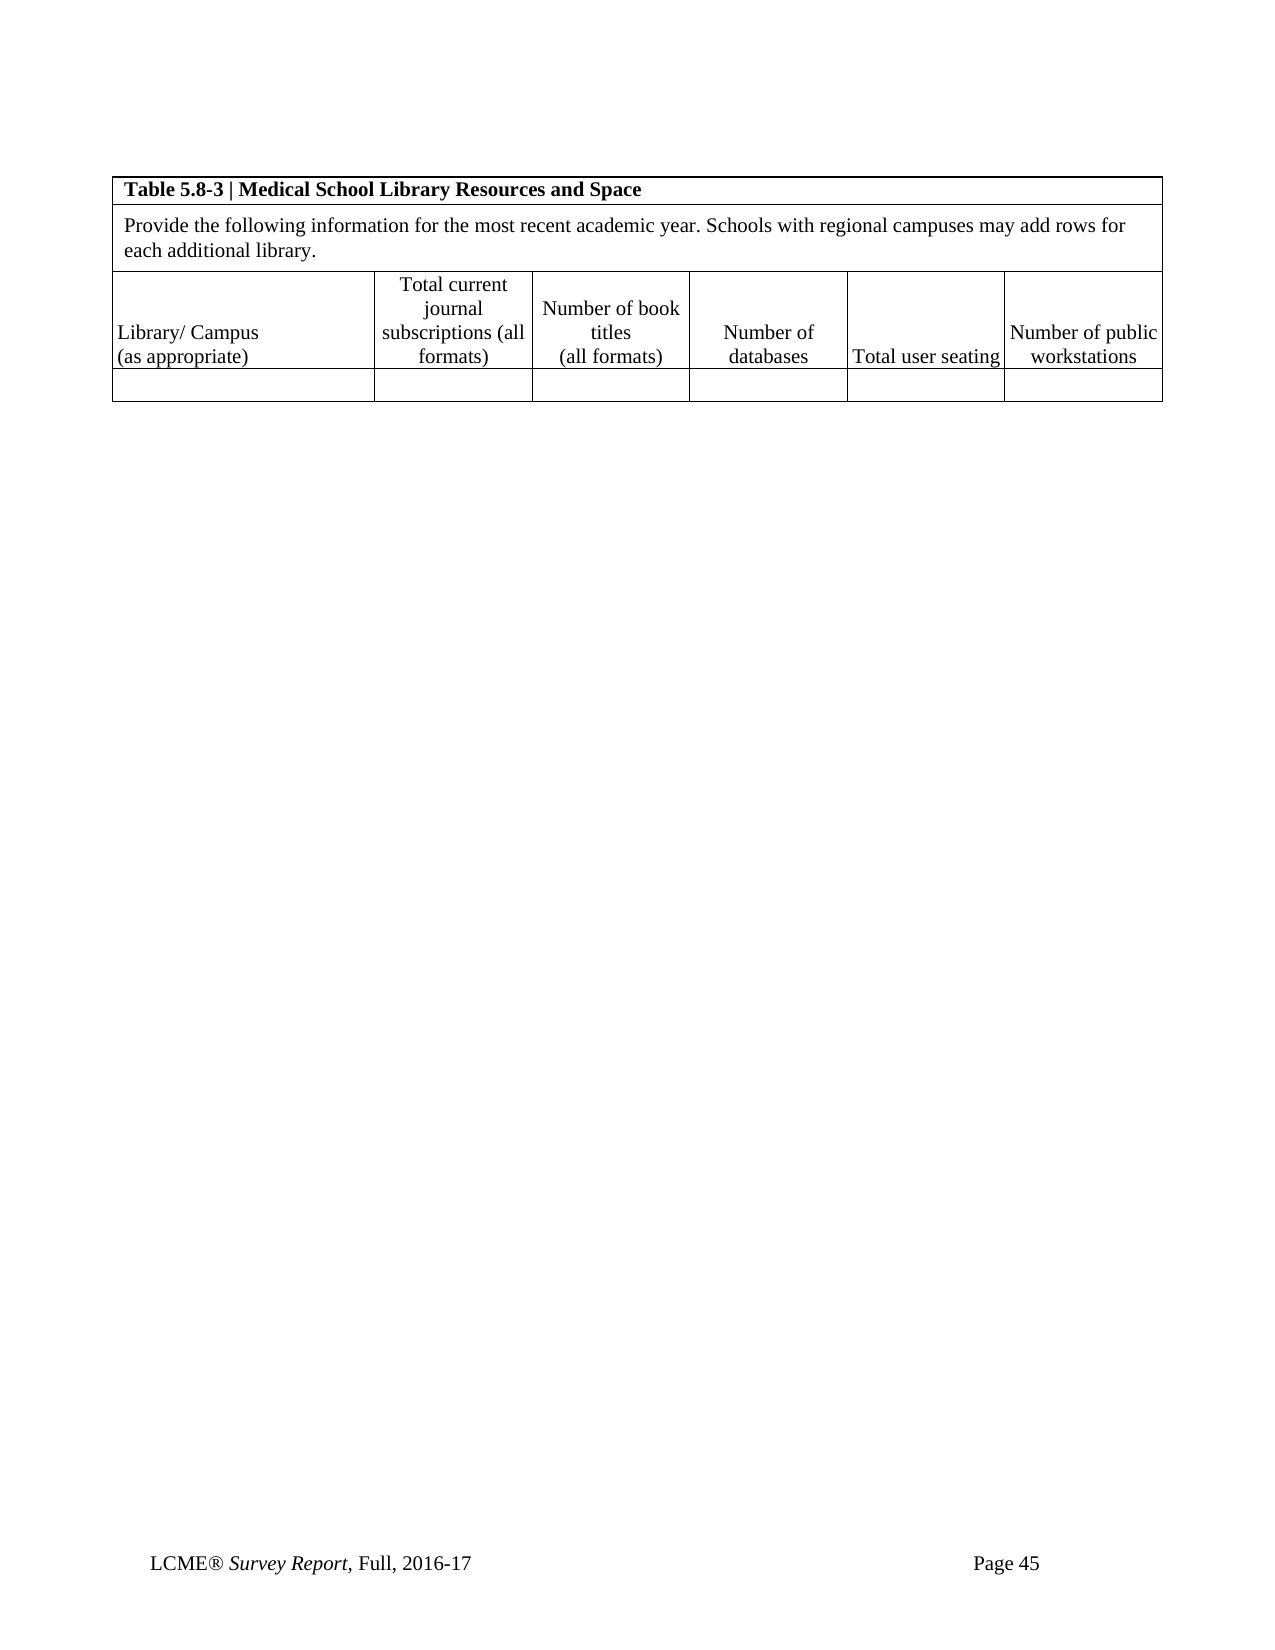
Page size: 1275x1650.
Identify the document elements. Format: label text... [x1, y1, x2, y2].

table_cell Number of databases [690, 272, 847, 368]
table_cell Total user seating [848, 272, 1004, 368]
table_cell Number of book titles (all formats) [533, 272, 689, 368]
table_cell [375, 369, 532, 401]
table_header Table 5.8-3 | Medical School Library Resources and Space [113, 178, 1162, 203]
table_cell Number of public workstations [1005, 272, 1162, 368]
table_cell Provide the following information for the most recent academic year. Schools with regional campuses may add rows for each additional library. [113, 205, 1162, 271]
table_cell [848, 369, 1004, 401]
table_cell [1005, 369, 1162, 401]
table_cell [533, 369, 689, 401]
table_cell [113, 369, 374, 401]
table_cell Total current journal subscriptions (all formats) [375, 272, 532, 368]
table_cell [690, 369, 847, 401]
table_cell Library/ Campus (as appropriate) [113, 272, 374, 368]
